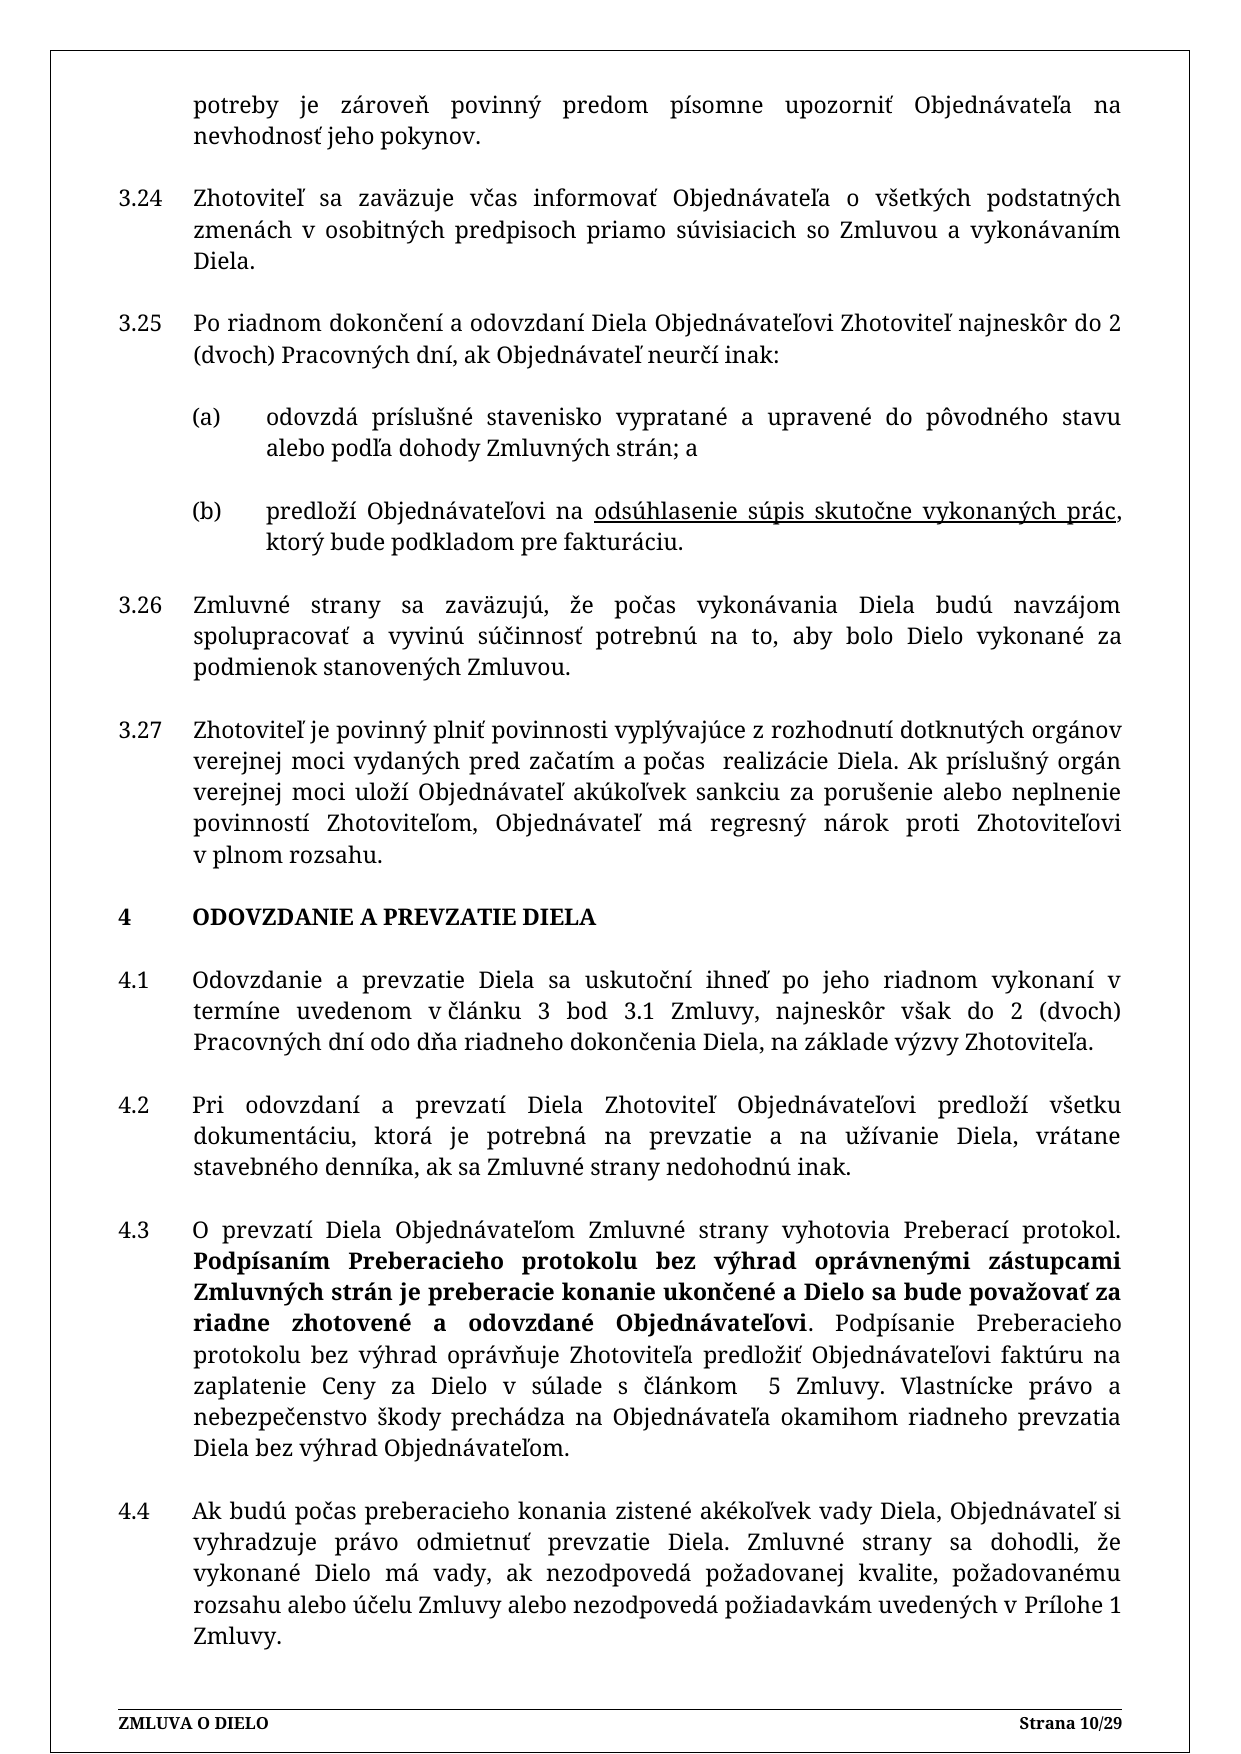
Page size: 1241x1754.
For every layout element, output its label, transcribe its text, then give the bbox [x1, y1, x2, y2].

list Pri odovzdaní a prevzatí Diela Zhotoviteľ Objednávateľovi predloží všetku dokumentáciu, ktorá je potrebná na prevzatie a na užívanie Diela, vrátane stavebného denníka, ak sa Zmluvné strany nedohodnú inak. [118, 1089, 1122, 1182]
list predloží Objednávateľovi na odsúhlasenie súpis skutočne vykonaných prác, ktorý bude podkladom pre fakturáciu. [192, 495, 1122, 557]
list Po riadnom dokončení a odovzdaní Diela Objednávateľovi Zhotoviteľ najneskôr do 2 (dvoch) Pracovných dní, ak Objednávateľ neurčí inak: [118, 307, 1122, 370]
list Ak budú počas preberacieho konania zistené akékoľvek vady Diela, Objednávateľ si vyhradzuje právo odmietnuť prevzatie Diela. Zmluvné strany sa dohodli, že vykonané Dielo má vady, ak nezodpovedá požadovanej kvalite, požadovanému rozsahu alebo účelu Zmluvy alebo nezodpovedá požiadavkám uvedených v Prílohe 1 Zmluvy. [118, 1495, 1122, 1651]
list odovzdá príslušné stavenisko vypratané a upravené do pôvodného stavu alebo podľa dohody Zmluvných strán; a [192, 401, 1122, 464]
list Odovzdanie a prevzatie Diela sa uskutoční ihneď po jeho riadnom vykonaní v termíne uvedenom v článku 3 bod 3.1 Zmluvy, najneskôr však do 2 (dvoch) Pracovných dní odo dňa riadneho dokončenia Diela, na základe výzvy Zhotoviteľa. [118, 964, 1122, 1057]
list O prevzatí Diela Objednávateľom Zmluvné strany vyhotovia Preberací protokol. Podpísaním Preberacieho protokolu bez výhrad oprávnenými zástupcami Zmluvných strán je preberacie konanie ukončené a Dielo sa bude považovať za riadne zhotovené a odovzdané Objednávateľovi. Podpísanie Preberacieho protokolu bez výhrad oprávňuje Zhotoviteľa predložiť Objednávateľovi faktúru na zaplatenie Ceny za Dielo v súlade s článkom 5 Zmluvy. Vlastnícke právo a nebezpečenstvo škody prechádza na Objednávateľa okamihom riadneho prevzatia Diela bez výhrad Objednávateľom. [118, 1214, 1122, 1464]
list ODOVZDANIE A PREVZATIE DIELA [103, 901, 1122, 932]
list Zhotoviteľ sa zaväzuje včas informovať Objednávateľa o všetkých podstatných zmenách v osobitných predpisoch priamo súvisiacich so Zmluvou a vykonávaním Diela. [118, 182, 1122, 276]
list Zmluvné strany sa zaväzujú, že počas vykonávania Diela budú navzájom spolupracovať a vyvinú súčinnosť potrebnú na to, aby bolo Dielo vykonané za podmienok stanovených Zmluvou. [118, 589, 1122, 682]
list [118, 89, 1122, 151]
list Zhotoviteľ je povinný plniť povinnosti vyplývajúce z rozhodnutí dotknutých orgánov verejnej moci vydaných pred začatím a počas realizácie Diela. Ak príslušný orgán verejnej moci uloží Objednávateľ akúkoľvek sankciu za porušenie alebo neplnenie povinností Zhotoviteľom, Objednávateľ má regresný nárok proti Zhotoviteľovi v plnom rozsahu. [118, 714, 1122, 870]
